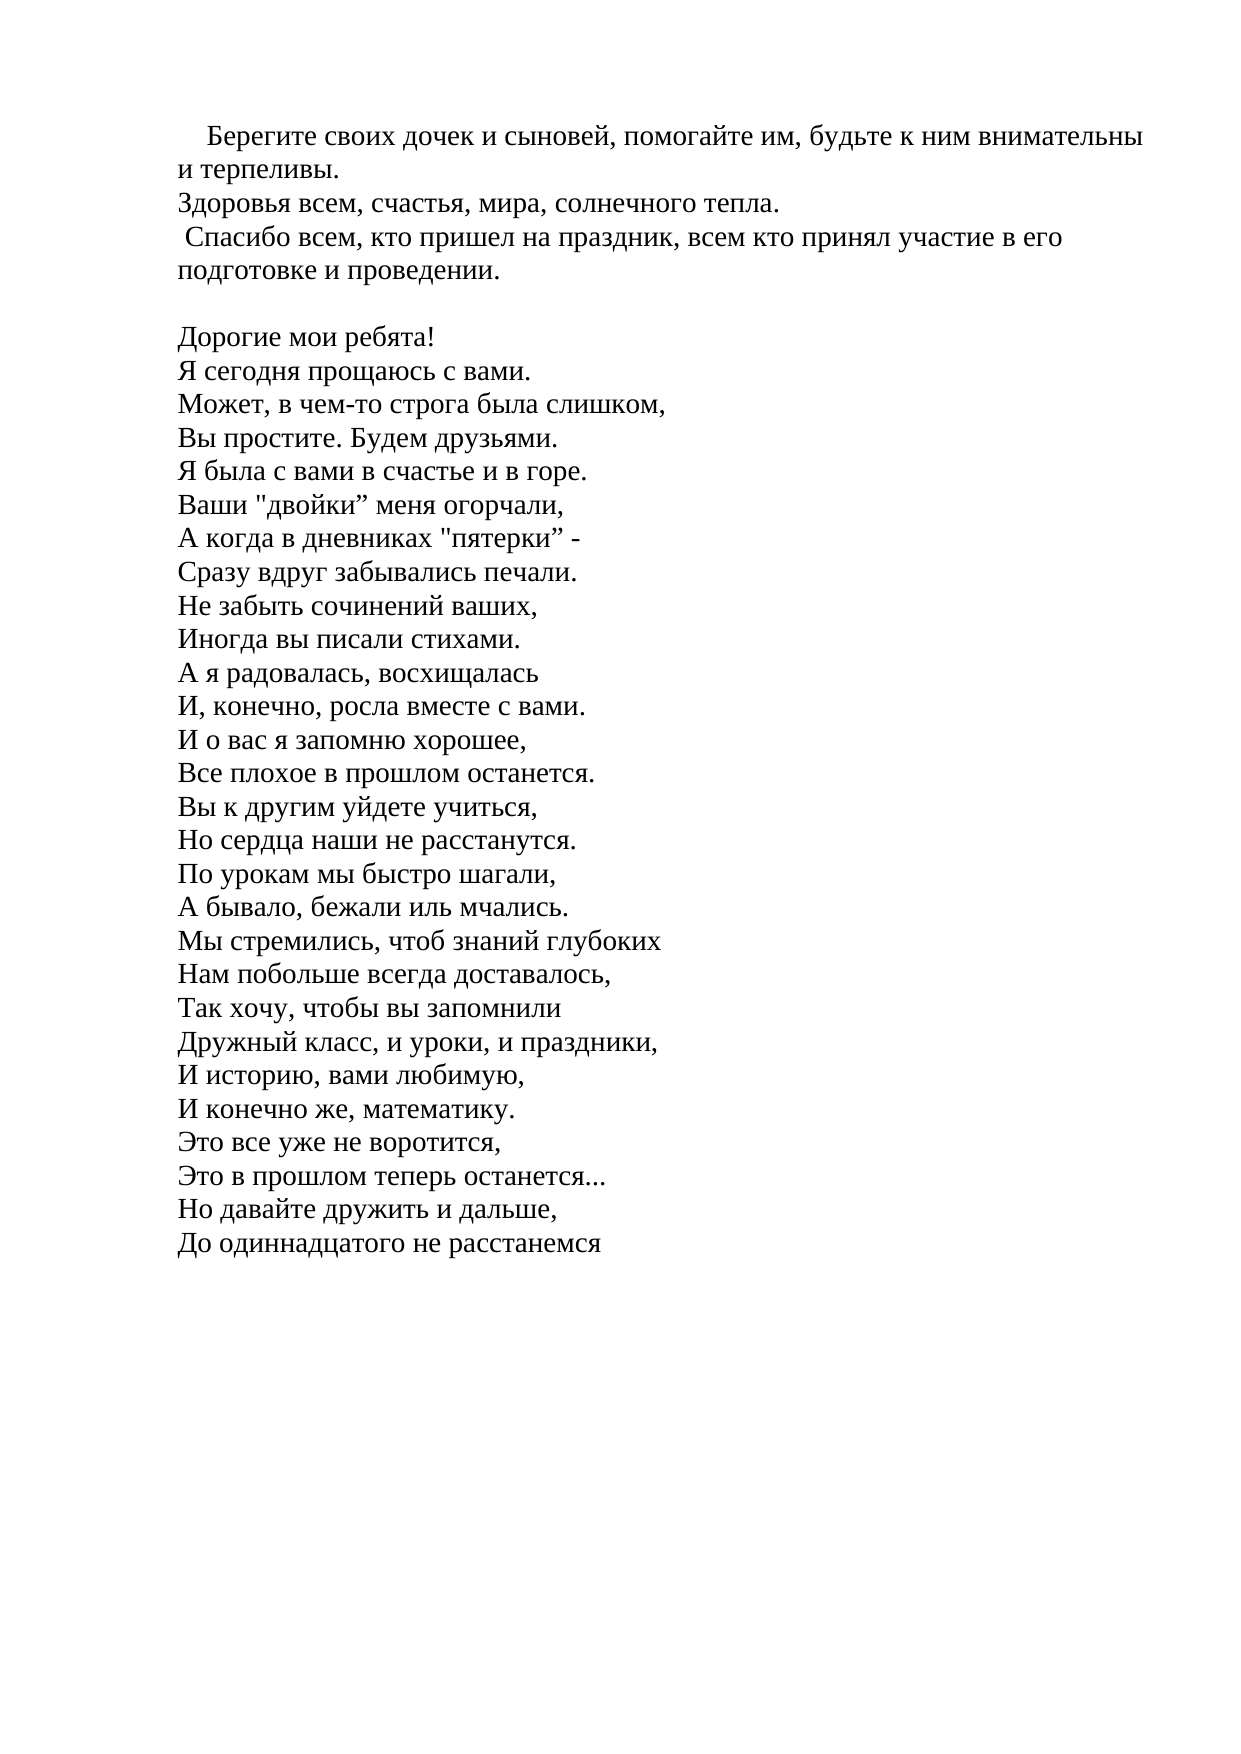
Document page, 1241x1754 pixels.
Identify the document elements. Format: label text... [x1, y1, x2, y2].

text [177, 118, 1152, 185]
text Спасибо всем, кто пришел на праздник, всем кто принял участие в его подготовке и проведении. [177, 219, 1152, 286]
text Дорогие мои ребята! Я сегодня прощаюсь с вами. Может, в чем-то строга была слишком, Вы простите. Будем друзьями. Я была с вами в счастье и в горе. Ваши "двойки” меня огорчали, А когда в дневниках "пятерки” - Сразу вдруг забывались печали. Не забыть сочинений ваших, Иногда вы писали стихами. А я радовалась, восхищалась И, конечно, росла вместе с вами. И о вас я запомню хорошее, Все плохое в прошлом останется. Вы к другим уйдете учиться, Но сердца наши не расстанутся. По урокам мы быстро шагали, А бывало, бежали иль мчались. Мы стремились, чтоб знаний глубоких Нам побольше всегда доставалось, Так хочу, чтобы вы запомнили Дружный класс, и уроки, и праздники, И историю, вами любимую, И конечно же, математику. Это все уже не воротится, Это в прошлом теперь останется... Но давайте дружить и дальше, До одиннадцатого не расстанемся [177, 286, 1152, 1287]
text Здоровья всем, счастья, мира, солнечного тепла. [177, 185, 1152, 219]
